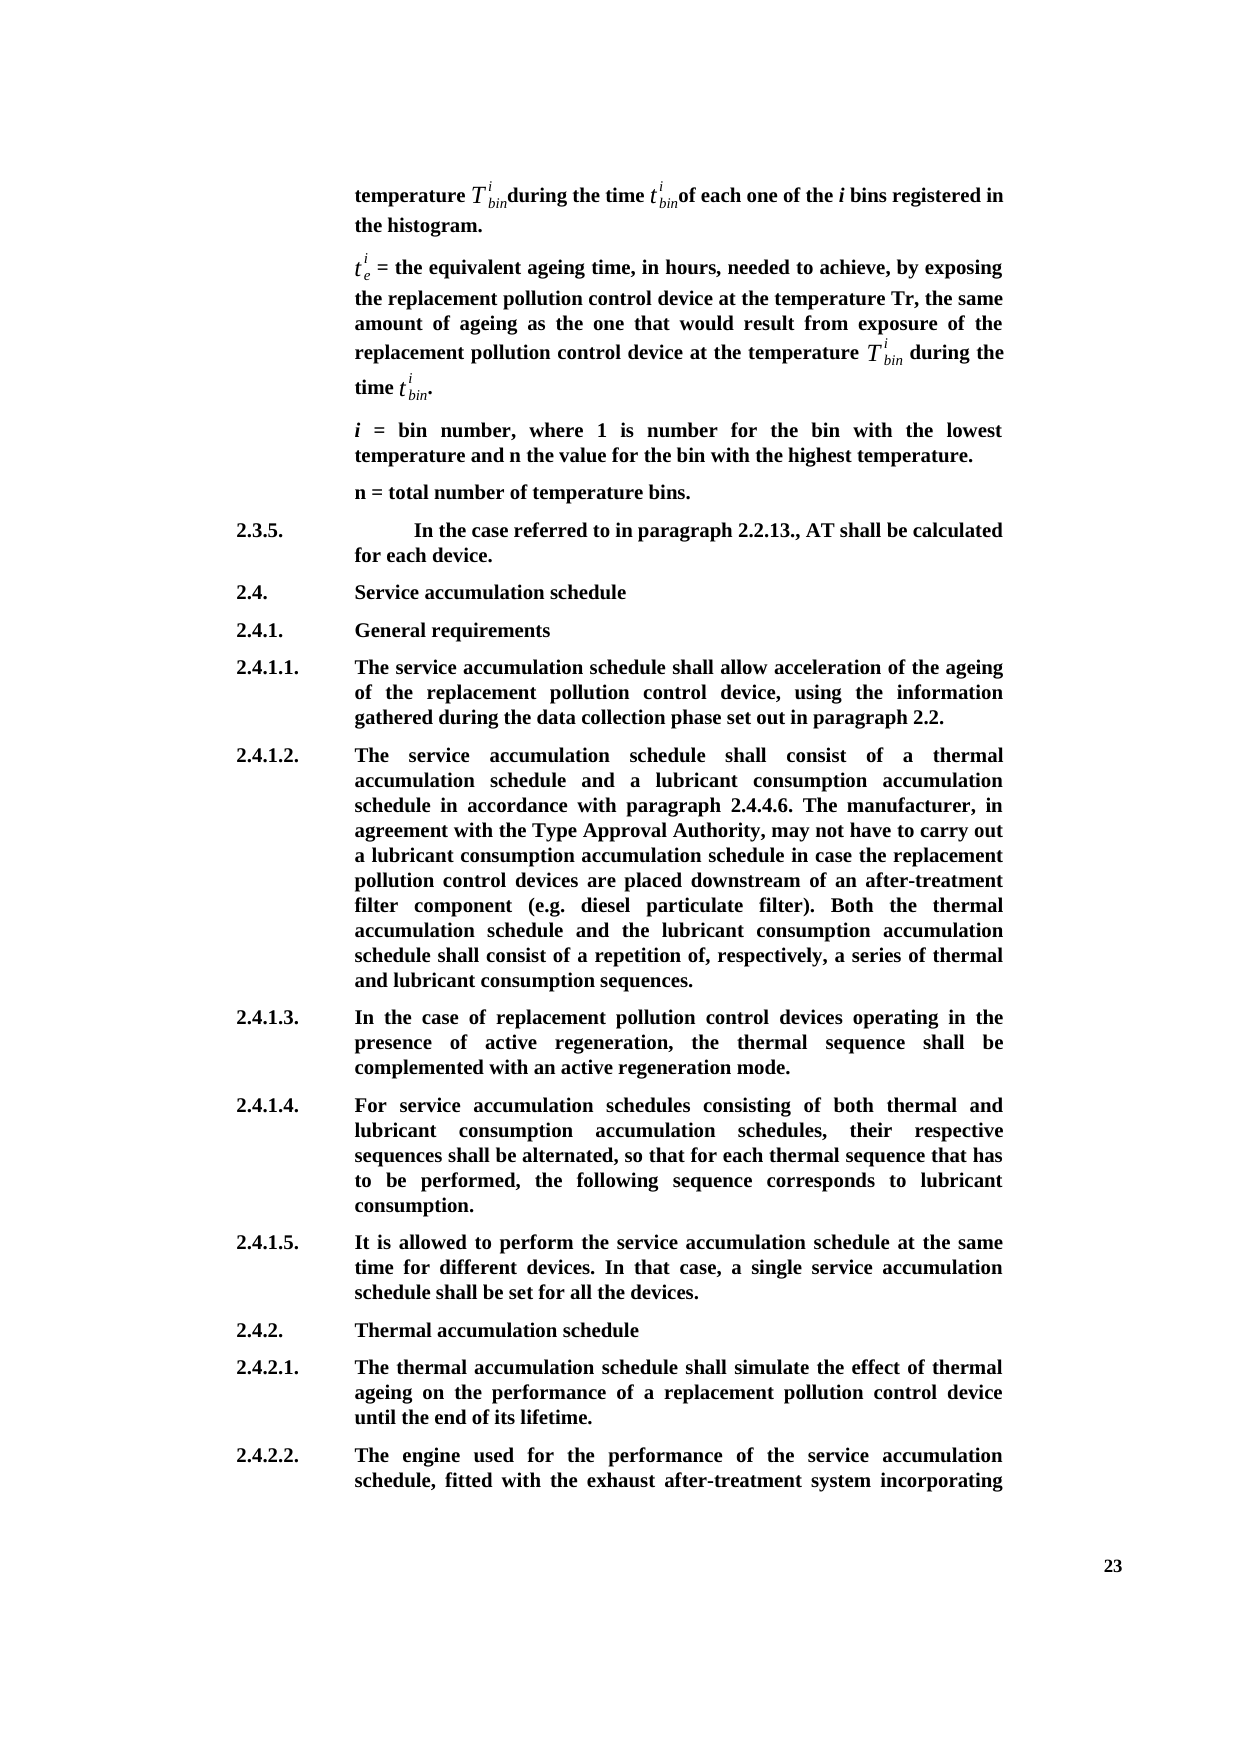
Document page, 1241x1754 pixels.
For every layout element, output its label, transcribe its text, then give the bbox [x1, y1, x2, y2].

text 2.4.1.3. In the case of replacement pollution control devices operating in the presence of active regeneration, the thermal sequence shall be complemented with an active regeneration mode. [236, 1004, 1004, 1079]
text 2.4.1. General requirements [236, 617, 1004, 642]
text 2.3.5. In the case referred to in paragraph 2.2.13., AT shall be calculated for each device. [236, 517, 1004, 567]
text n = total number of temperature bins. [354, 479, 1004, 504]
text = the equivalent ageing time, in hours, needed to achieve, by exposing the replacement pollution control device at the temperature Tr, the same amount of ageing as the one that would result from exposure of the replacement pollution control device at the temperature during the time . [354, 249, 1004, 404]
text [236, 1442, 1004, 1492]
text 2.4.1.5. It is allowed to perform the service accumulation schedule at the same time for different devices. In that case, a single service accumulation schedule shall be set for all the devices. [236, 1229, 1004, 1304]
text 2.4.1.2. The service accumulation schedule shall consist of a thermal accumulation schedule and a lubricant consumption accumulation schedule in accordance with paragraph 2.4.4.6. The manufacturer, in agreement with the Type Approval Authority, may not have to carry out a lubricant consumption accumulation schedule in case the replacement pollution control devices are placed downstream of an after-treatment filter component (e.g. diesel particulate filter). Both the thermal accumulation schedule and the lubricant consumption accumulation schedule shall consist of a repetition of, respectively, a series of thermal and lubricant consumption sequences. [236, 742, 1004, 992]
text 2.4.1.1. The service accumulation schedule shall allow acceleration of the ageing of the replacement pollution control device, using the information gathered during the data collection phase set out in paragraph 2.2. [236, 654, 1004, 729]
text i = bin number, where 1 is number for the bin with the lowest temperature and n the value for the bin with the highest temperature. [354, 417, 1004, 467]
text 2.4.2. Thermal accumulation schedule [236, 1317, 1004, 1342]
text 2.4. Service accumulation schedule [236, 579, 1004, 604]
text 2.4.1.4. For service accumulation schedules consisting of both thermal and lubricant consumption accumulation schedules, their respective sequences shall be alternated, so that for each thermal sequence that has to be performed, the following sequence corresponds to lubricant consumption. [236, 1092, 1004, 1217]
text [354, 177, 1004, 237]
text 2.4.2.1. The thermal accumulation schedule shall simulate the effect of thermal ageing on the performance of a replacement pollution control device until the end of its lifetime. [236, 1354, 1004, 1429]
